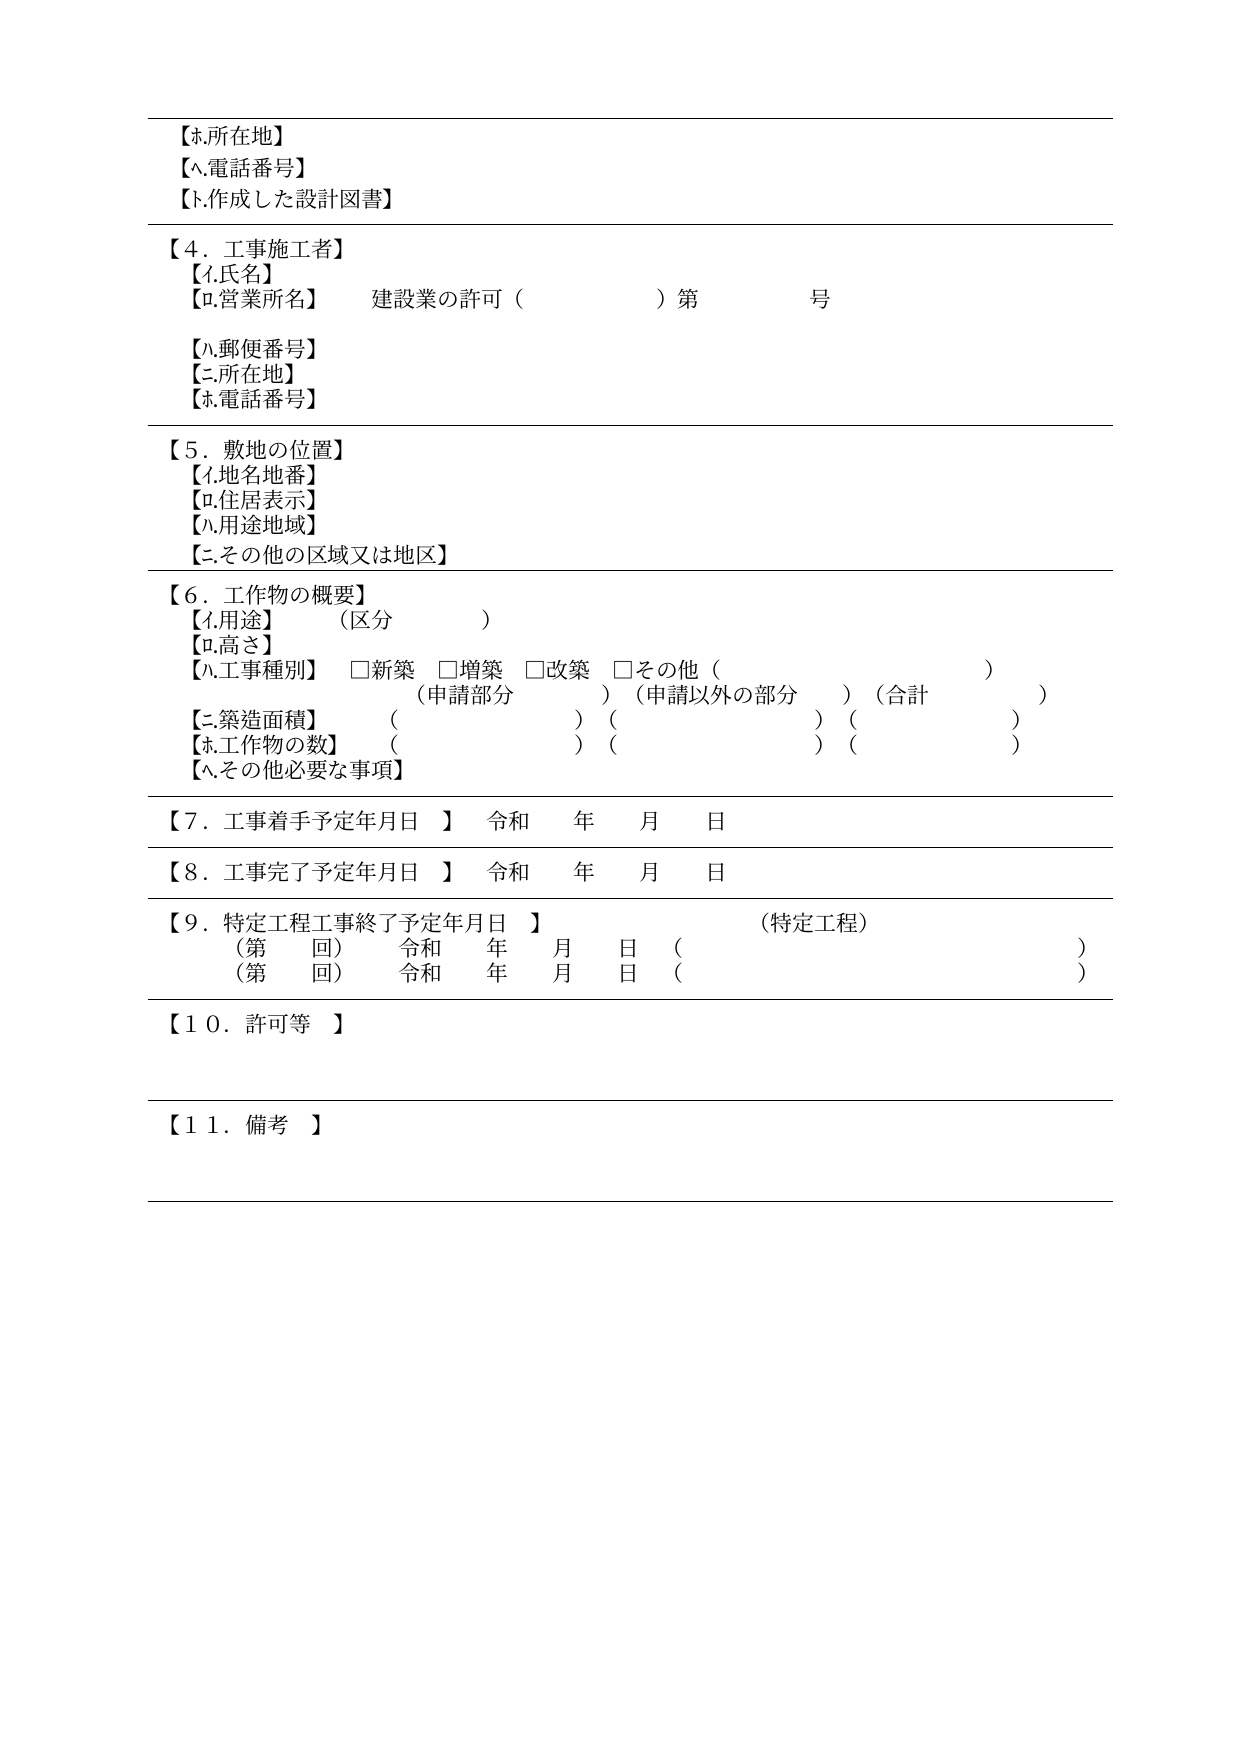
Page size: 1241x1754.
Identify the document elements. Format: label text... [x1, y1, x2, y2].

table_cell 【８．工事完了予定年月日 】 令和 年 月 日 [148, 848, 1113, 898]
table_cell 【６．工作物の概要】 【ｲ.用途】 （区分 ） 【ﾛ.高さ】 【ﾊ.工事種別】 □新築 □増築 □改築 □その他（ ） （申請部分 ）（申請以外の部分 ）（合計 ） 【ﾆ.築造面積】 （ ）（ ）（ ） 【ﾎ.工作物の数】 （ ）（ ）（ ） 【ﾍ.その他必要な事項】 [148, 571, 1113, 796]
table_cell 【１１．備考 】 [148, 1101, 1113, 1201]
table_cell 【７．工事着手予定年月日 】 令和 年 月 日 [148, 797, 1113, 847]
table_cell 【９．特定工程工事終了予定年月日 】 （特定工程） （第 回） 令和 年 月 日 （ ） （第 回） 令和 年 月 日 （ ） [148, 899, 1113, 999]
table_cell 【１０．許可等 】 [148, 1000, 1113, 1100]
table_cell 【４．工事施工者】 【ｲ.氏名】 【ﾛ.営業所名】 建設業の許可（ ）第 号 【ﾊ.郵便番号】 【ﾆ.所在地】 【ﾎ.電話番号】 [148, 225, 1113, 425]
table_cell 【５．敷地の位置】 【ｲ.地名地番】 【ﾛ.住居表示】 【ﾊ.用途地域】 【ﾆ.その他の区域又は地区】 [148, 426, 1113, 570]
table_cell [148, 119, 1113, 224]
